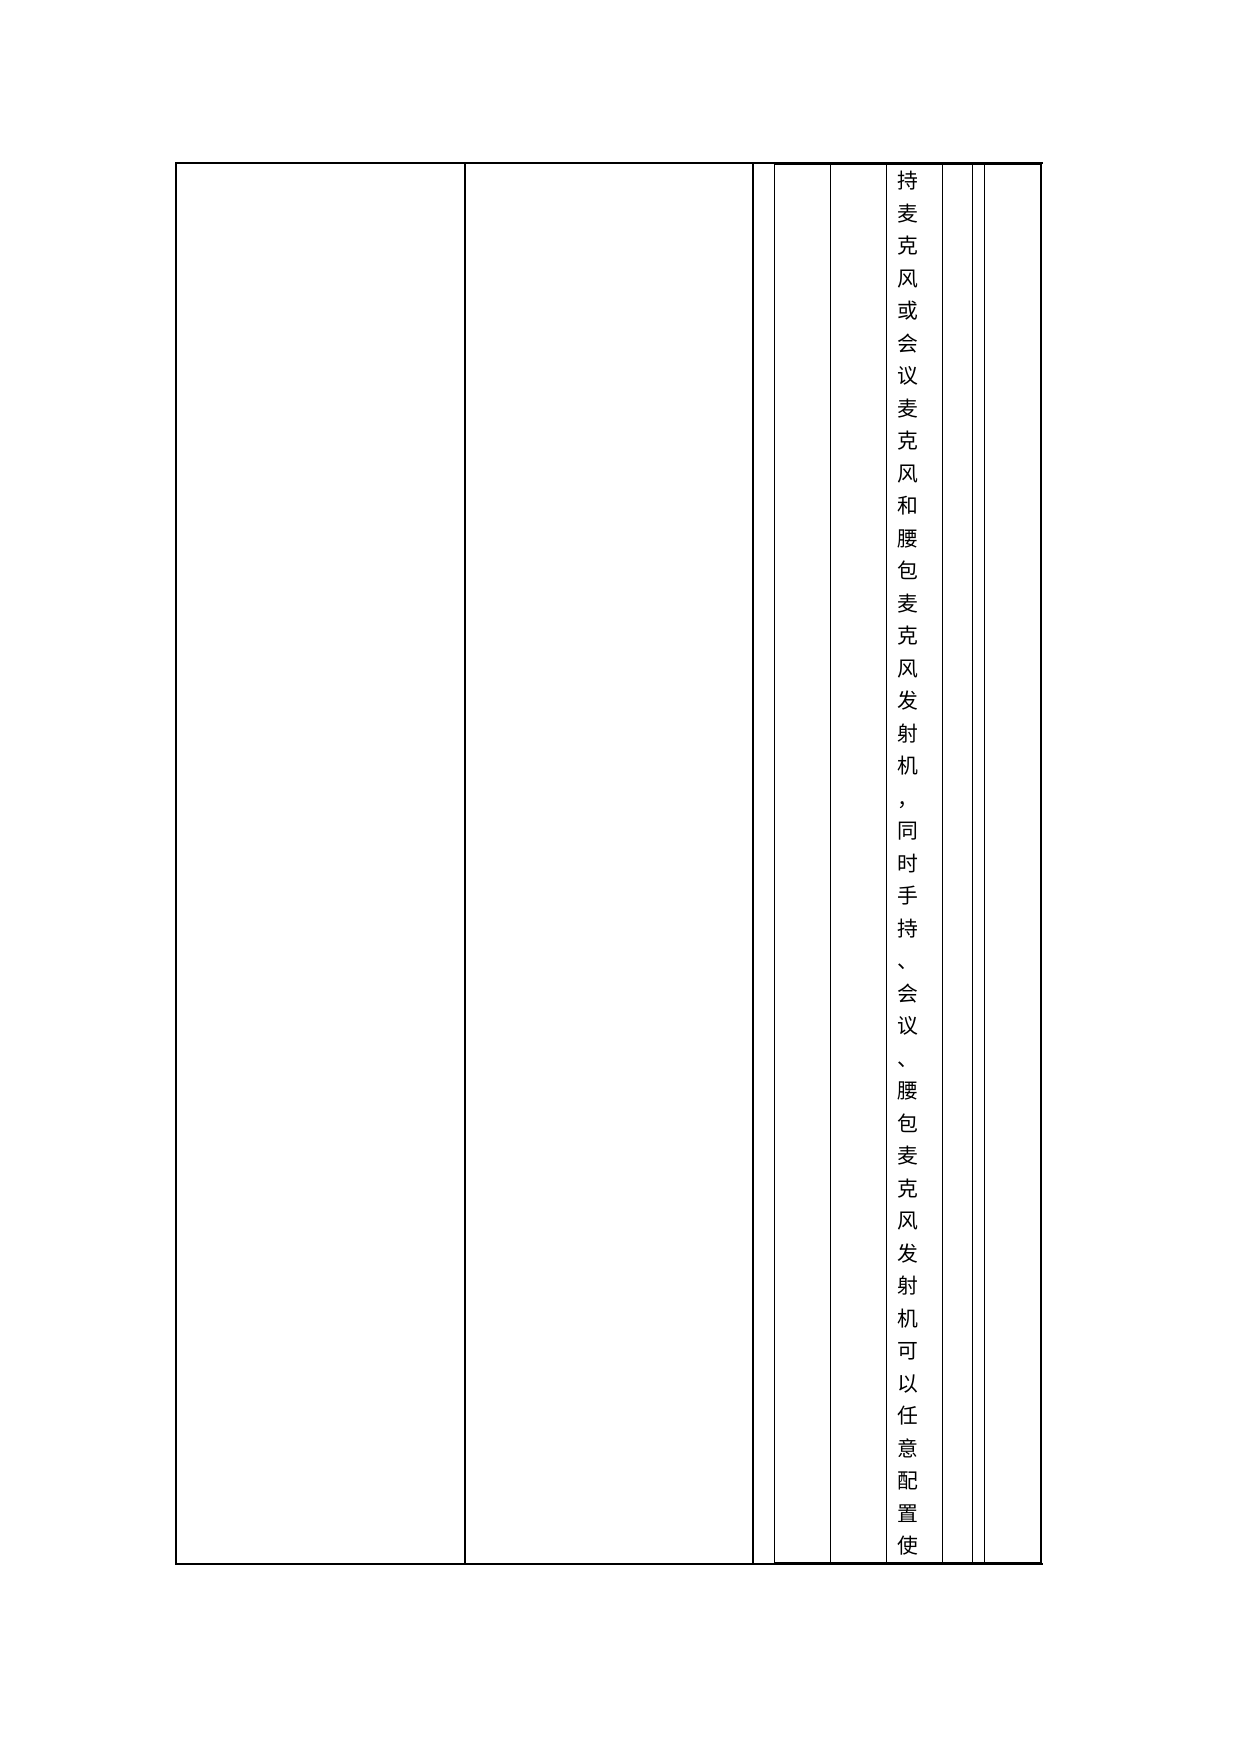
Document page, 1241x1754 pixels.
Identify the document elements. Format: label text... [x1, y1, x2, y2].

table_cell 1 [177, 164, 464, 1563]
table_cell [754, 164, 774, 1563]
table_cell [985, 165, 1040, 1562]
table_cell [466, 164, 752, 1563]
